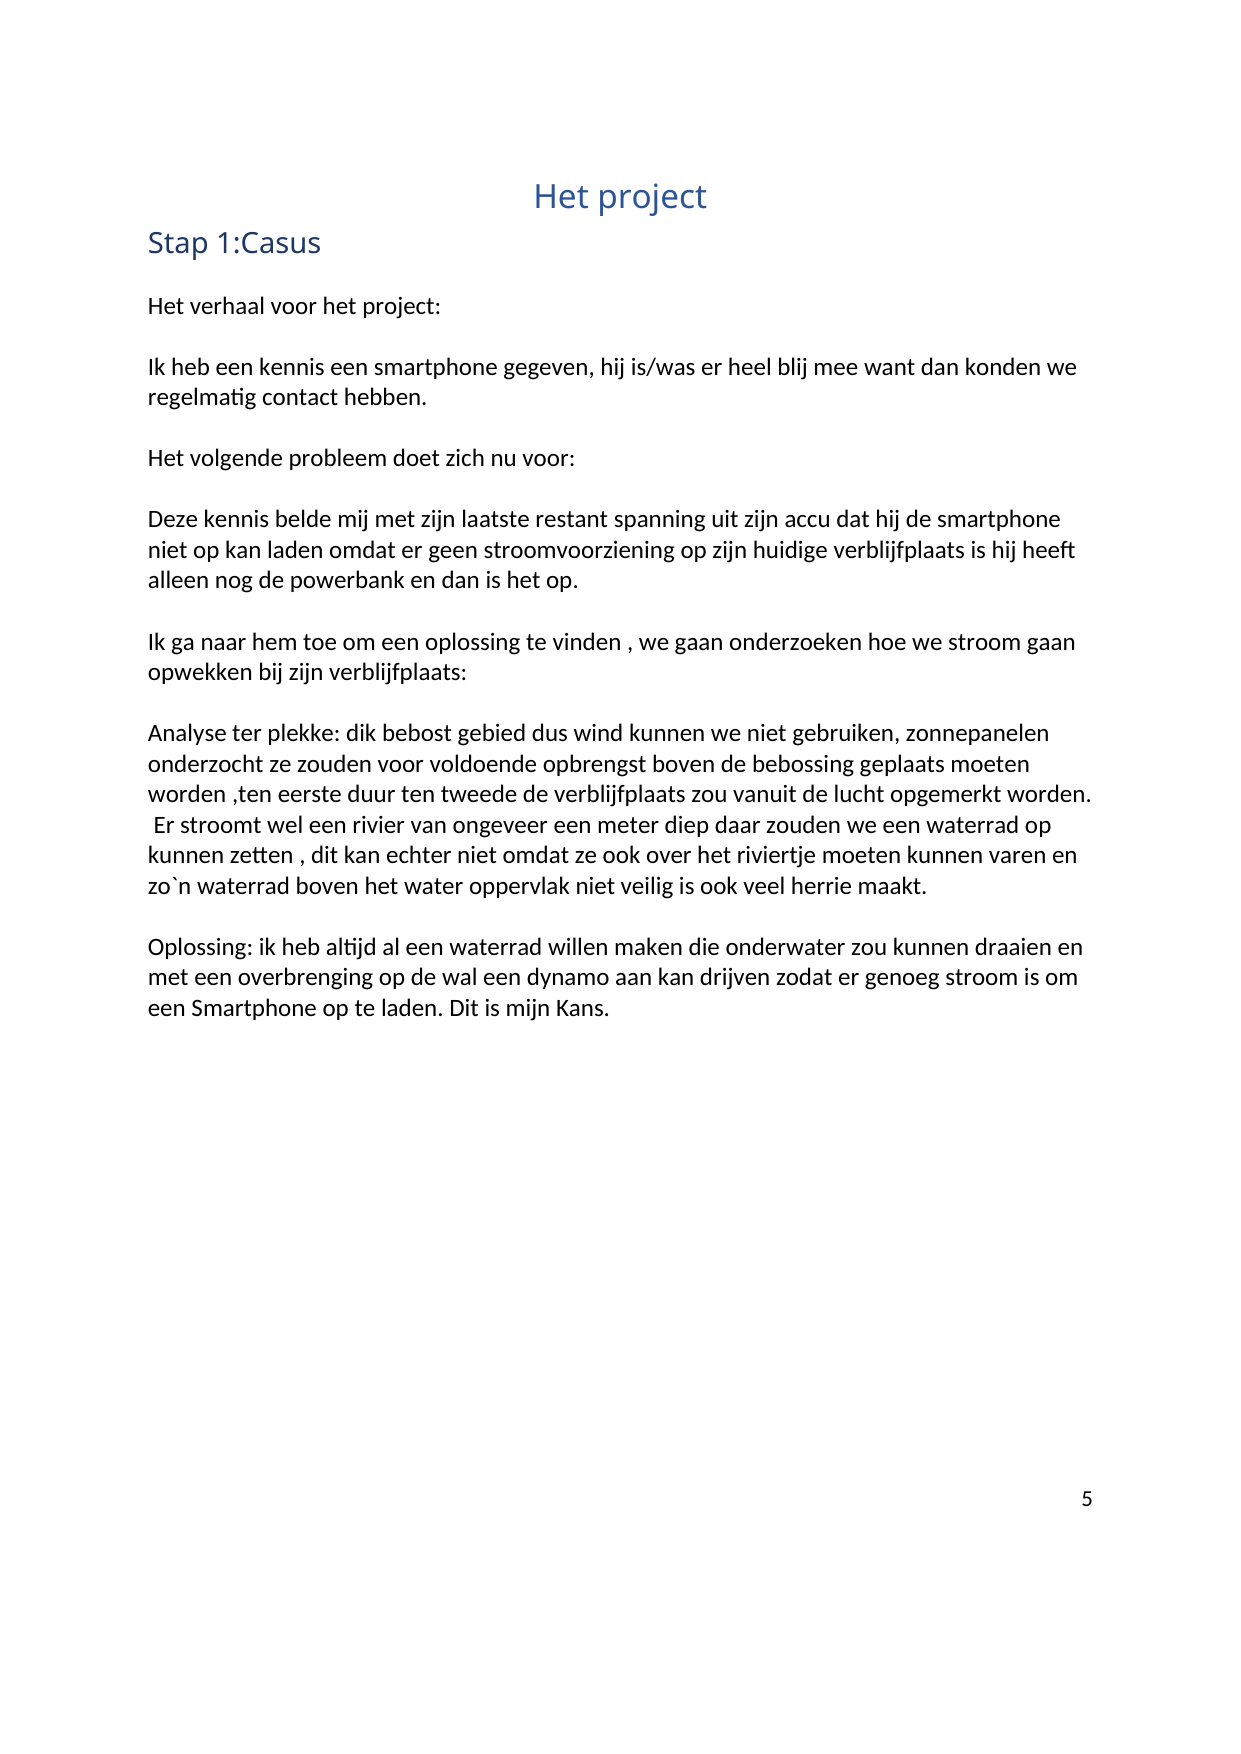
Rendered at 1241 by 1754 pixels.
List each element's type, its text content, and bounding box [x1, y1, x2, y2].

text Ik ga naar hem toe om een oplossing te vinden , we gaan onderzoeken hoe we stroom gaan opwekken bij zijn verblijfplaats: [148, 626, 1093, 687]
text Deze kennis belde mij met zijn laatste restant spanning uit zijn accu dat hij de smartphone niet op kan laden omdat er geen stroomvoorziening op zijn huidige verblijfplaats is hij heeft alleen nog de powerbank en dan is het op. [148, 503, 1093, 595]
text Oplossing: ik heb altijd al een waterrad willen maken die onderwater zou kunnen draaien en met een overbrenging op de wal een dynamo aan kan drijven zodat er genoeg stroom is om een Smartphone op te laden. Dit is mijn Kans. [148, 931, 1093, 1022]
text Het verhaal voor het project: [148, 290, 1093, 320]
text Ik heb een kennis een smartphone gegeven, hij is/was er heel blij mee want dan konden we regelmatig contact hebben. [148, 351, 1093, 412]
subtitle Stap 1:Casus [148, 222, 1093, 262]
subtitle Het project [148, 173, 1093, 218]
text Het volgende probleem doet zich nu voor: [148, 442, 1093, 473]
text Analyse ter plekke: dik bebost gebied dus wind kunnen we niet gebruiken, zonnepanelen onderzocht ze zouden voor voldoende opbrengst boven de bebossing geplaats moeten worden ,ten eerste duur ten tweede de verblijfplaats zou vanuit de lucht opgemerkt worden. [148, 717, 1093, 809]
text Er stroomt wel een rivier van ongeveer een meter diep daar zouden we een waterrad op kunnen zetten , dit kan echter niet omdat ze ook over het riviertje moeten kunnen varen en zo`n waterrad boven het water oppervlak niet veilig is ook veel herrie maakt. [148, 809, 1093, 900]
